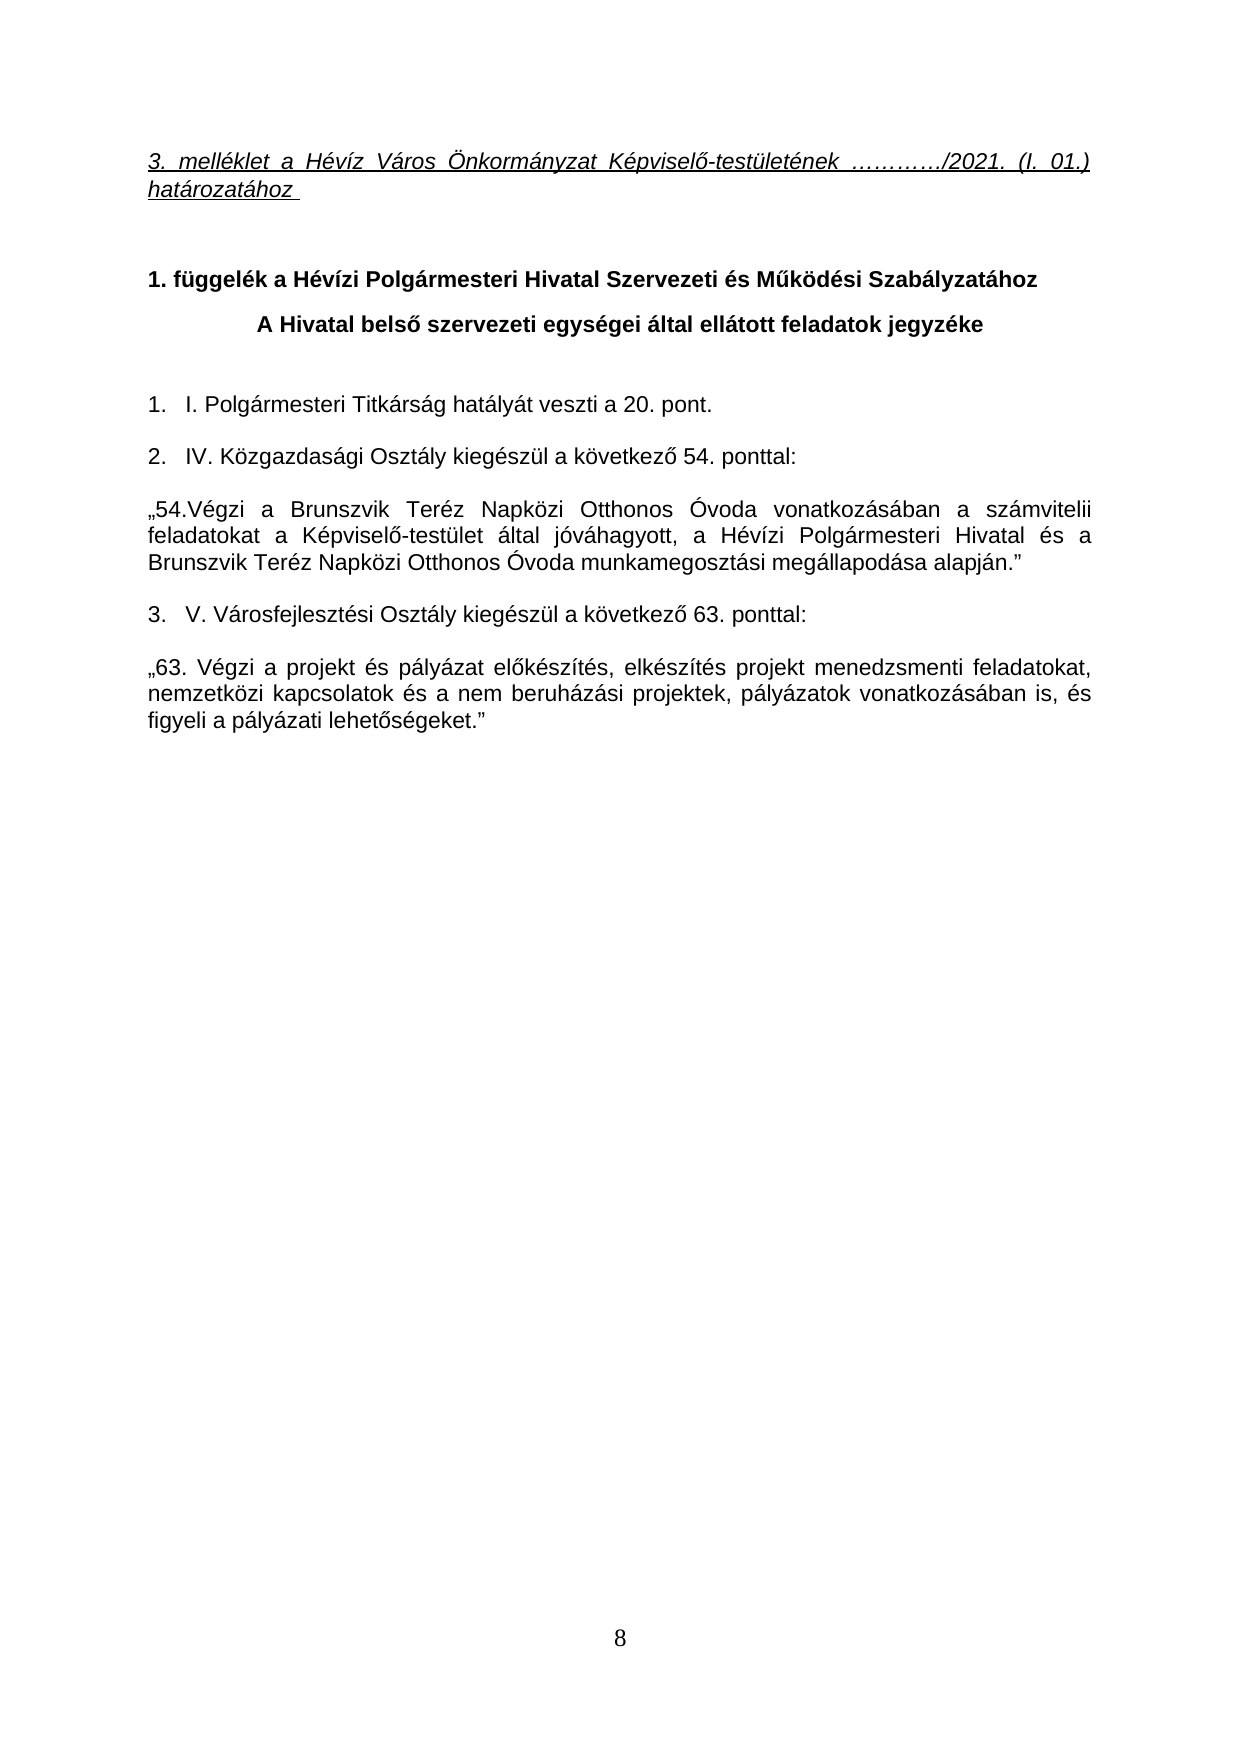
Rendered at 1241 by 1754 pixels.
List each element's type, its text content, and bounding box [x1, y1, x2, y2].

text „63. Végzi a projekt és pályázat előkészítés, elkészítés projekt menedzsmenti feladatokat, nemzetközi kapcsolatok és a nem beruházási projektek, pályázatok vonatkozásában is, és figyeli a pályázati lehetőségeket.” [148, 654, 1092, 733]
list V. Városfejlesztési Osztály kiegészül a következő 63. ponttal: [148, 601, 1092, 628]
text 1. függelék a Hévízi Polgármesteri Hivatal Szervezeti és Működési Szabályzatához [148, 266, 1092, 293]
text „54.Végzi a Brunszvik Teréz Napközi Otthonos Óvoda vonatkozásában a számvitelii feladatokat a Képviselő-testület által jóváhagyott, a Hévízi Polgármesteri Hivatal és a Brunszvik Teréz Napközi Otthonos Óvoda munkamegosztási megállapodása alapján.” [148, 496, 1092, 575]
list I. Polgármesteri Titkárság hatályát veszti a 20. pont. [148, 391, 1092, 417]
text A Hivatal belső szervezeti egységei által ellátott feladatok jegyzéke [148, 311, 1092, 338]
list IV. Közgazdasági Osztály kiegészül a következő 54. ponttal: [148, 443, 1092, 469]
text 3. melléklet a Hévíz Város Önkormányzat Képviselő-testületének …………/2021. (I. 01.) határozatához [148, 148, 1092, 202]
